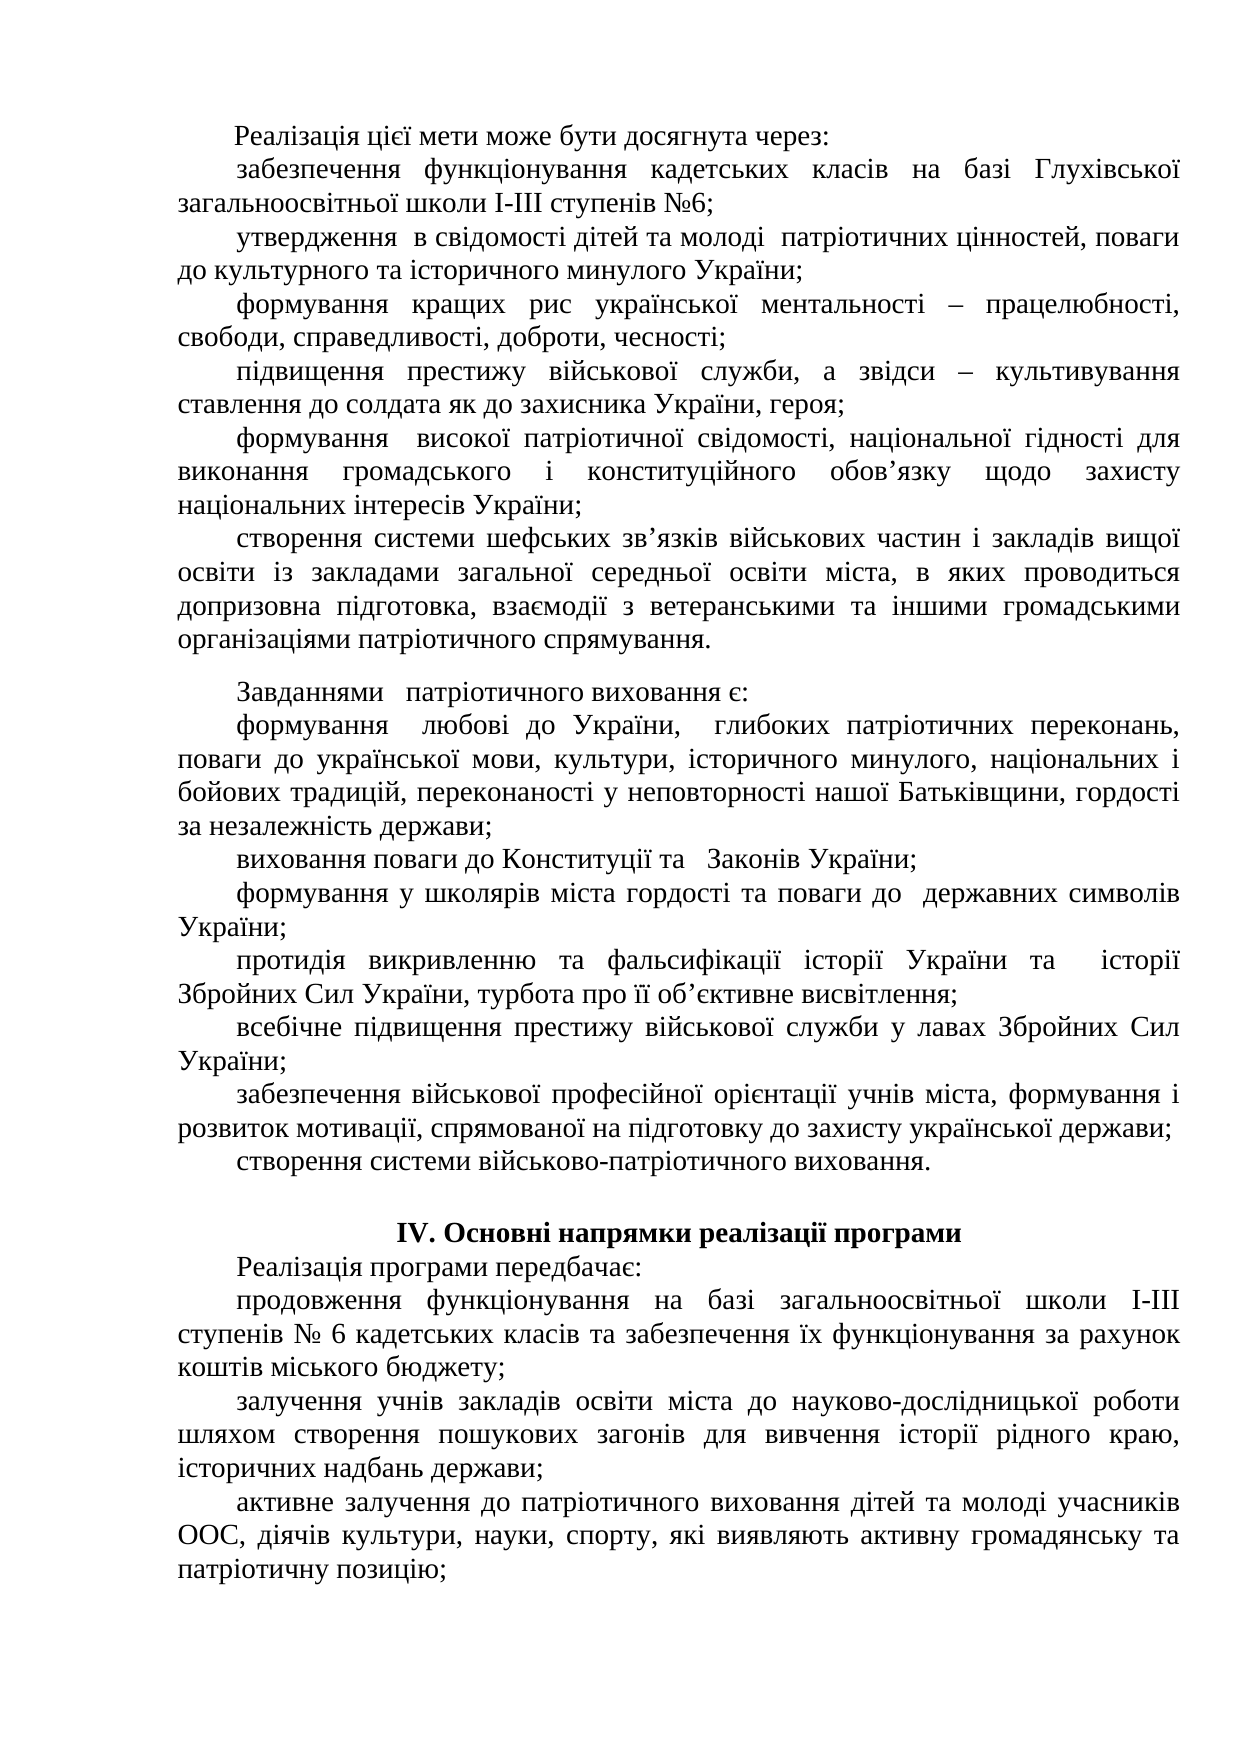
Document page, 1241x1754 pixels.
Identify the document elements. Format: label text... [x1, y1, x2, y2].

text формування кращих рис української ментальності – працелюбності, свободи, справедливості, доброти, чесності; [177, 286, 1181, 353]
text створення системи шефських зв’язків військових частин і закладів вищої освіти із закладами загальної середньої освіти міста, в яких проводиться допризовна підготовка, взаємодії з ветеранськими та іншими громадськими організаціями патріотичного спрямування. [177, 521, 1181, 655]
text формування високої патріотичної свідомості, національної гідності для виконання громадського і конституційного обов’язку щодо захисту національних інтересів України; [177, 420, 1181, 521]
text підвищення престижу військової служби, а звідси – культивування ставлення до солдата як до захисника України, героя; [177, 353, 1181, 420]
text продовження функціонування на базі загальноосвітньої школи І-ІІІ ступенів № 6 кадетських класів та забезпечення їх функціонування за рахунок коштів міського бюджету; [177, 1282, 1181, 1383]
text забезпечення військової професійної орієнтації учнів міста, формування і розвиток мотивації, спрямованої на підготовку до захисту української держави; [177, 1076, 1181, 1143]
text забезпечення функціонування кадетських класів на базі Глухівської загальноосвітньої школи I-III ступенів №6; [177, 152, 1181, 219]
text утвердження в свідомості дітей та молоді патріотичних цінностей, поваги до культурного та історичного минулого України; [177, 219, 1181, 286]
text формування любові до України, глибоких патріотичних переконань, поваги до української мови, культури, історичного минулого, національних і бойових традицій, переконаності у неповторності нашої Батьківщини, гордості за незалежність держави; [177, 707, 1181, 842]
text Завданнями патріотичного виховання є: [177, 674, 1181, 707]
text формування у школярів міста гордості та поваги до державних символів України; [177, 875, 1181, 942]
text Реалізація цієї мети може бути досягнута через: [177, 118, 1181, 152]
text створення системи військово-патріотичного виховання. [177, 1143, 1181, 1177]
text ІV. Основні напрямки реалізації програми [177, 1215, 1181, 1249]
text залучення учнів закладів освіти міста до науково-дослідницької роботи шляхом створення пошукових загонів для вивчення історії рідного краю, історичних надбань держави; [177, 1383, 1181, 1484]
text Реалізація програми передбачає: [177, 1249, 1181, 1282]
text активне залучення до патріотичного виховання дітей та молоді учасників ООС, діячів культури, науки, спорту, які виявляють активну громадянську та патріотичну позицію; [177, 1484, 1181, 1584]
text виховання поваги до Конституції та Законів України; [177, 842, 1181, 875]
text всебічне підвищення престижу військової служби у лавах Збройних Сил України; [177, 1009, 1181, 1076]
text протидія викривленню та фальсифікації історії України та історії Збройних Сил України, турбота про її об’єктивне висвітлення; [177, 942, 1181, 1009]
